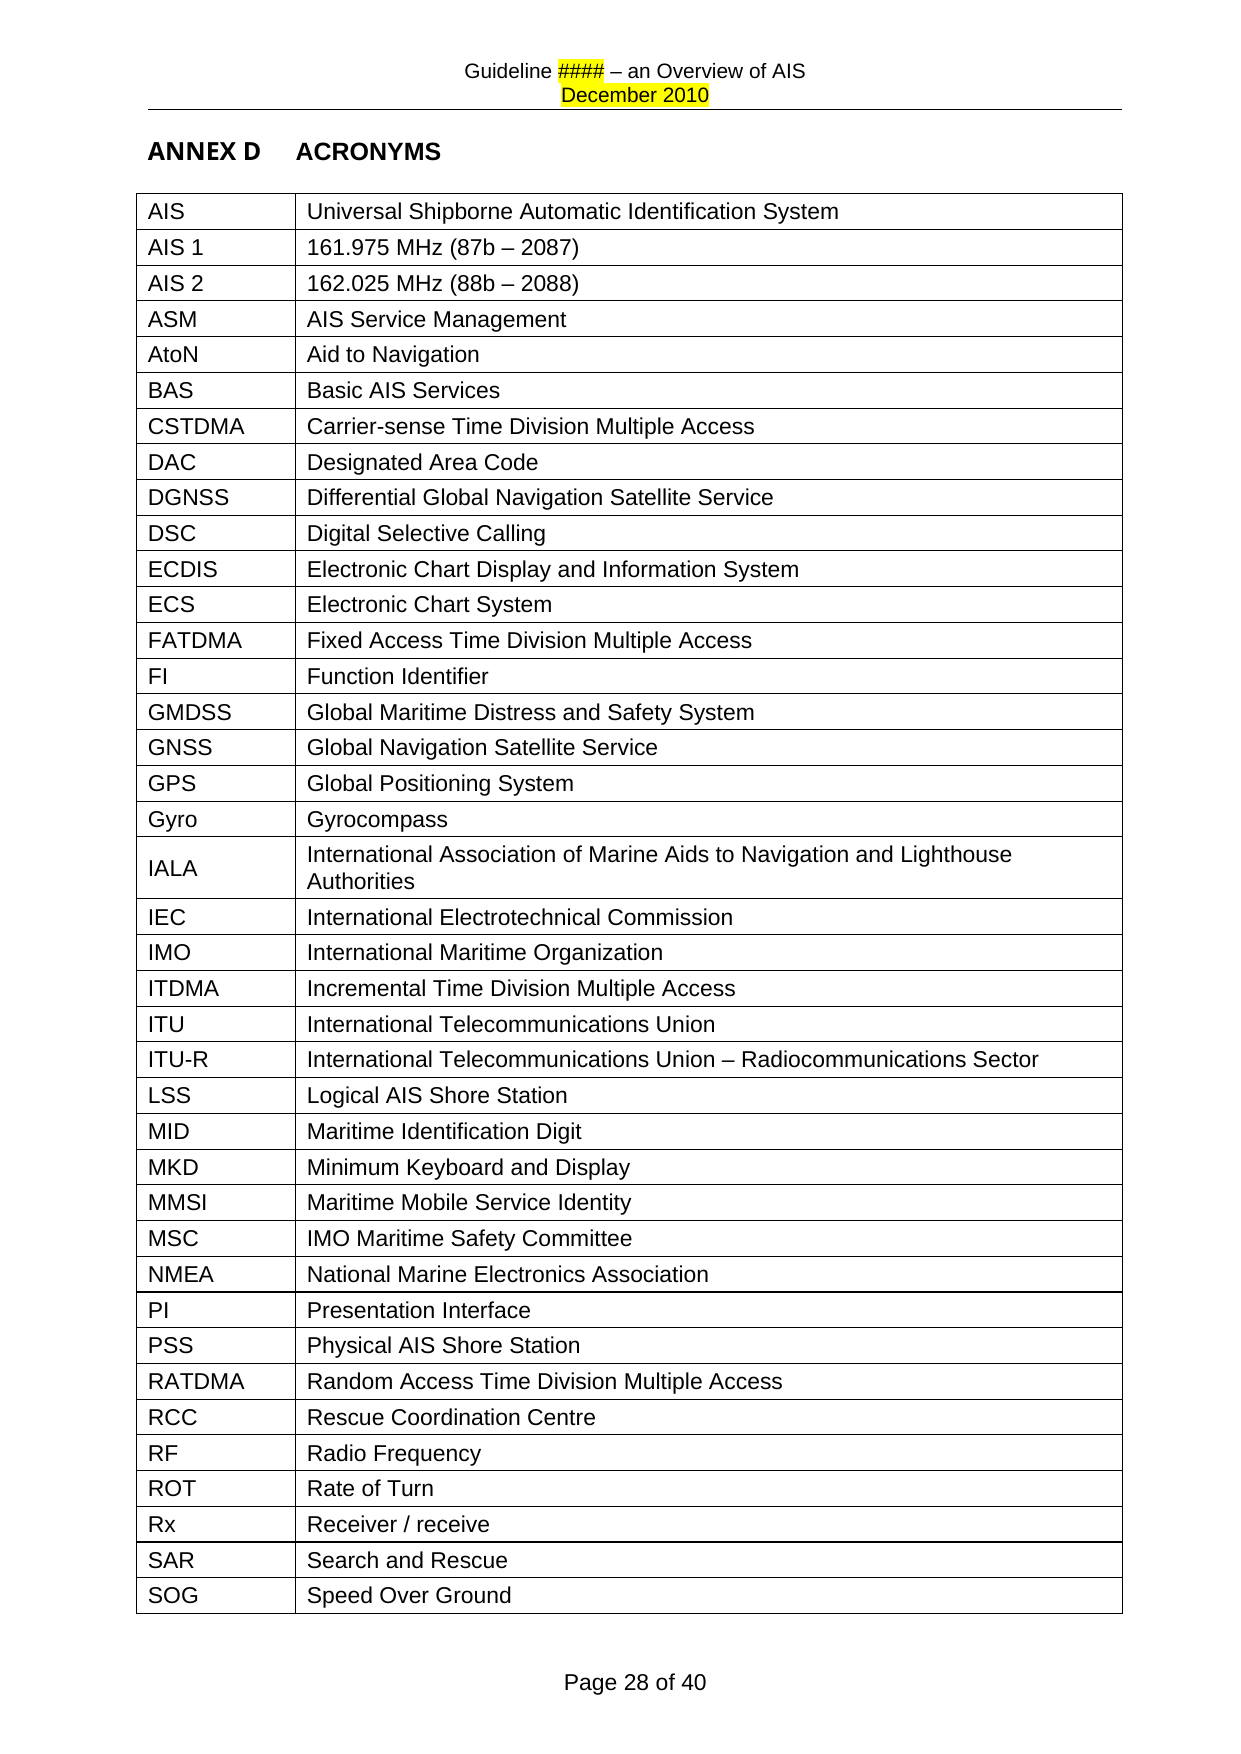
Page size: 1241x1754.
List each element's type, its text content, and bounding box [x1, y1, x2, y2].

table_cell SAR [137, 1543, 295, 1577]
table_cell BAS [137, 373, 295, 407]
table_cell International Electrotechnical Commission [296, 899, 1122, 934]
table_cell SOG [137, 1578, 295, 1613]
table_cell Receiver / receive [296, 1507, 1122, 1541]
table_cell FATDMA [137, 623, 295, 658]
table_cell RATDMA [137, 1364, 295, 1398]
table_cell Logical AIS Shore Station [296, 1078, 1122, 1113]
table_cell Rescue Coordination Centre [296, 1400, 1122, 1434]
table_cell Minimum Keyboard and Display [296, 1150, 1122, 1184]
table_cell Search and Rescue [296, 1543, 1122, 1577]
table_cell AIS 1 [137, 230, 295, 264]
table_cell IMO Maritime Safety Committee [296, 1221, 1122, 1256]
table_cell PI [137, 1293, 295, 1327]
table_cell Rate of Turn [296, 1471, 1122, 1506]
table_cell PSS [137, 1328, 295, 1363]
table_cell GPS [137, 766, 295, 801]
table_cell Basic AIS Services [296, 373, 1122, 407]
table_cell Carrier-sense Time Division Multiple Access [296, 409, 1122, 443]
table_cell Global Navigation Satellite Service [296, 730, 1122, 765]
table_cell International Maritime Organization [296, 935, 1122, 970]
text Acronyms [148, 134, 1122, 168]
table_cell NMEA [137, 1257, 295, 1291]
table_cell International Association of Marine Aids to Navigation and Lighthouse Authorities [296, 837, 1122, 898]
table_cell Gyrocompass [296, 802, 1122, 836]
table_cell FI [137, 659, 295, 693]
table_cell Global Positioning System [296, 766, 1122, 801]
table_cell International Telecommunications Union [296, 1007, 1122, 1041]
table_cell AIS 2 [137, 266, 295, 300]
table_cell AIS Service Management [296, 301, 1122, 336]
table_cell Presentation Interface [296, 1293, 1122, 1327]
table_cell Gyro [137, 802, 295, 836]
table_cell AtoN [137, 337, 295, 372]
table_cell Random Access Time Division Multiple Access [296, 1364, 1122, 1398]
table_cell IMO [137, 935, 295, 970]
table_cell Fixed Access Time Division Multiple Access [296, 623, 1122, 658]
table_cell DAC [137, 444, 295, 479]
table_cell IALA [137, 837, 295, 898]
table_cell Differential Global Navigation Satellite Service [296, 480, 1122, 515]
table_cell ITDMA [137, 971, 295, 1006]
table_cell ECDIS [137, 551, 295, 586]
table_cell IEC [137, 899, 295, 934]
table_cell DGNSS [137, 480, 295, 515]
table_cell DSC [137, 516, 295, 550]
table_cell GNSS [137, 730, 295, 765]
table_cell MKD [137, 1150, 295, 1184]
table_cell 162.025 MHz (88b – 2088) [296, 266, 1122, 300]
table_cell Rx [137, 1507, 295, 1541]
table_cell ECS [137, 587, 295, 622]
table_cell GMDSS [137, 694, 295, 729]
table_cell Maritime Mobile Service Identity [296, 1185, 1122, 1220]
table_cell Radio Frequency [296, 1435, 1122, 1470]
table_cell Electronic Chart System [296, 587, 1122, 622]
table_cell Electronic Chart Display and Information System [296, 551, 1122, 586]
table_cell Function Identifier [296, 659, 1122, 693]
table_cell Global Maritime Distress and Safety System [296, 694, 1122, 729]
table_header AIS [137, 194, 295, 229]
table_cell National Marine Electronics Association [296, 1257, 1122, 1291]
table_cell Designated Area Code [296, 444, 1122, 479]
table_cell ITU [137, 1007, 295, 1041]
table_cell Digital Selective Calling [296, 516, 1122, 550]
table_cell ASM [137, 301, 295, 336]
table_header Universal Shipborne Automatic Identification System [296, 194, 1122, 229]
table_cell RF [137, 1435, 295, 1470]
table_cell LSS [137, 1078, 295, 1113]
table_cell CSTDMA [137, 409, 295, 443]
table_cell MMSI [137, 1185, 295, 1220]
table_cell Maritime Identification Digit [296, 1114, 1122, 1148]
table_cell Physical AIS Shore Station [296, 1328, 1122, 1363]
table_cell ITU-R [137, 1042, 295, 1077]
table_cell RCC [137, 1400, 295, 1434]
table_cell Speed Over Ground [296, 1578, 1122, 1613]
table_cell 161.975 MHz (87b – 2087) [296, 230, 1122, 264]
table_cell ROT [137, 1471, 295, 1506]
table_cell MSC [137, 1221, 295, 1256]
table_cell MID [137, 1114, 295, 1148]
table_cell Incremental Time Division Multiple Access [296, 971, 1122, 1006]
table_cell International Telecommunications Union – Radiocommunications Sector [296, 1042, 1122, 1077]
table_cell Aid to Navigation [296, 337, 1122, 372]
